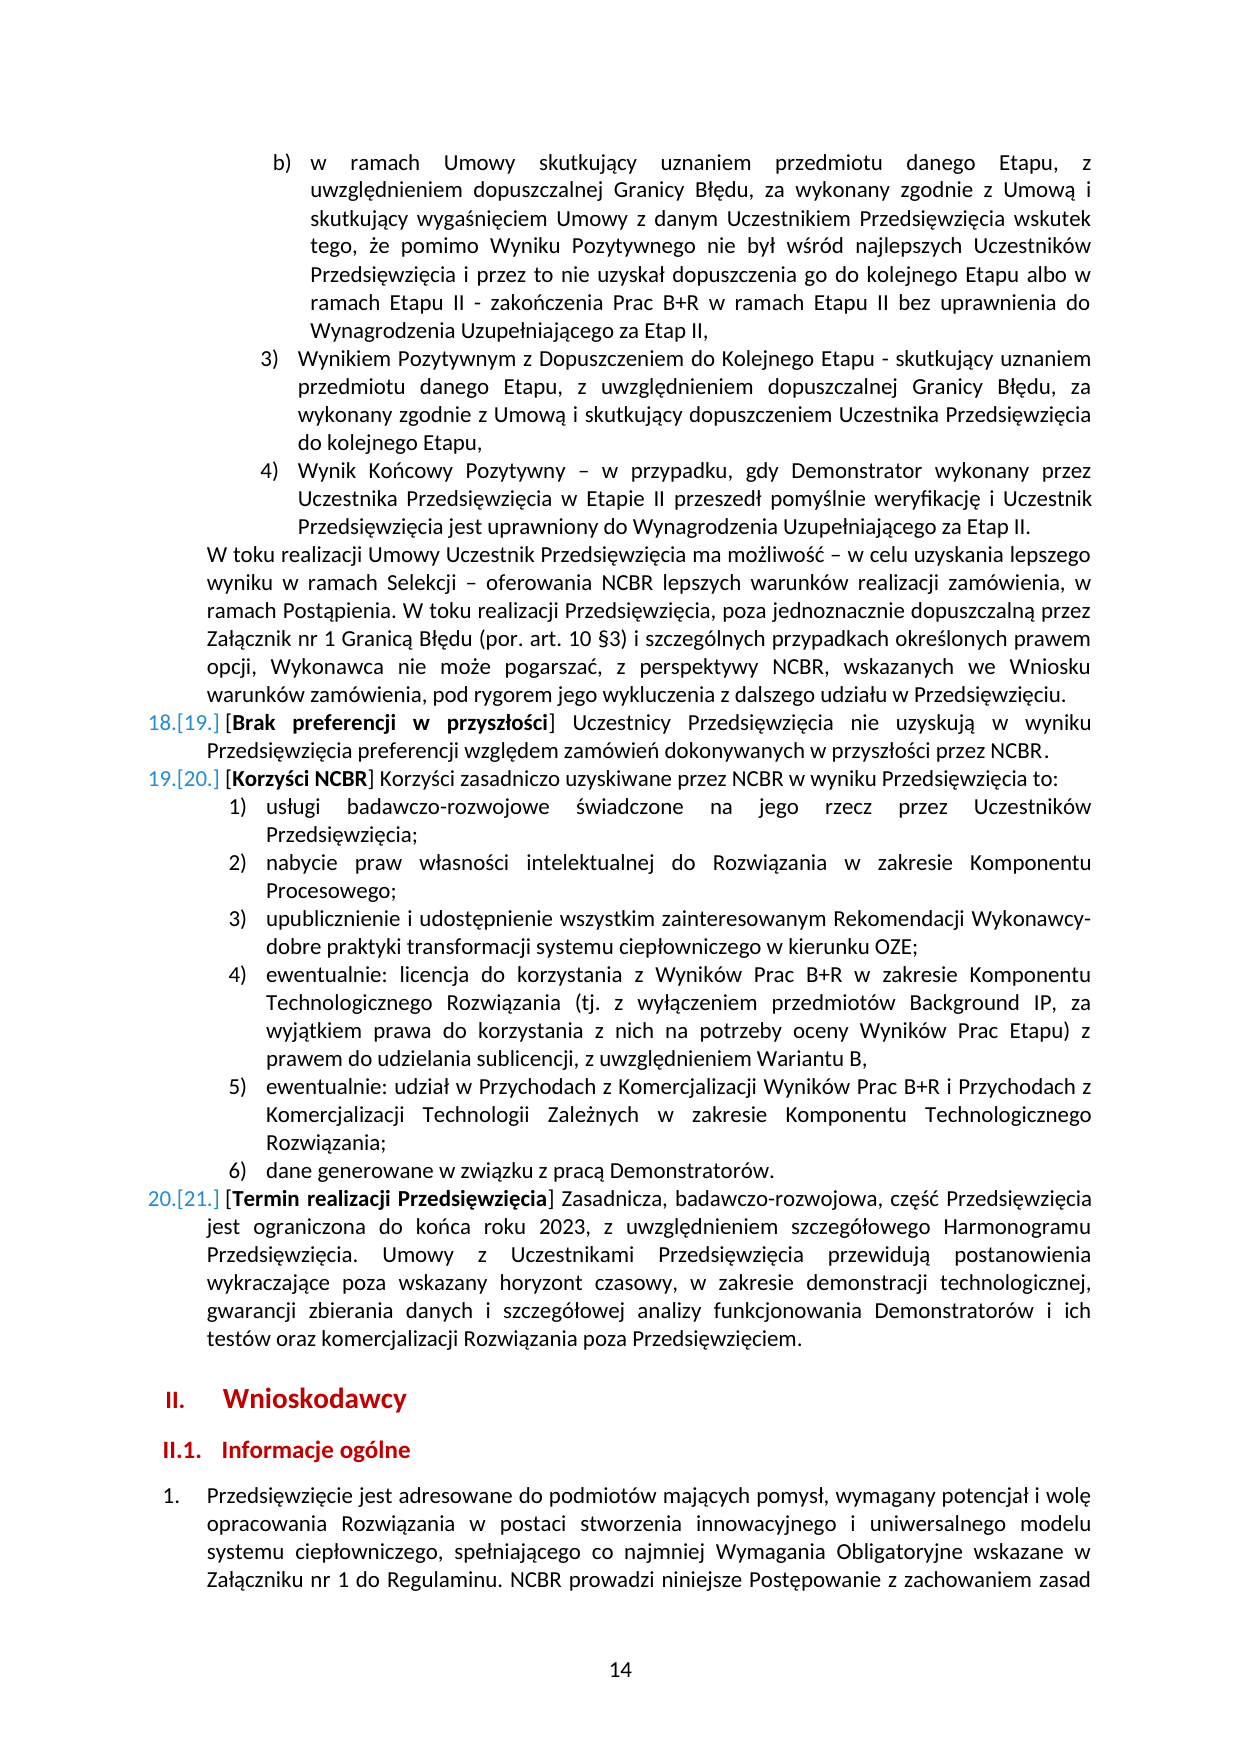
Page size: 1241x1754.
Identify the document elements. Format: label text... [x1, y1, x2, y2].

list Wynik Końcowy Pozytywny – w przypadku, gdy Demonstrator wykonany przez Uczestnika Przedsięwzięcia w Etapie II przeszedł pomyślnie weryfikację i Uczestnik Przedsięwzięcia jest uprawniony do Wynagrodzenia Uzupełniającego za Etap II. [260, 456, 1093, 540]
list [162, 1481, 1093, 1593]
list upublicznienie i udostępnienie wszystkim zainteresowanym Rekomendacji Wykonawcy- dobre praktyki transformacji systemu ciepłowniczego w kierunku OZE; [228, 904, 1093, 960]
list [Termin realizacji Przedsięwzięcia] Zasadnicza, badawczo-rozwojowa, część Przedsięwzięcia jest ograniczona do końca roku 2023, z uwzględnieniem szczegółowego Harmonogramu Przedsięwzięcia. Umowy z Uczestnikami Przedsięwzięcia przewidują postanowienia wykraczające poza wskazany horyzont czasowy, w zakresie demonstracji technologicznej, gwarancji zbierania danych i szczegółowej analizy funkcjonowania Demonstratorów i ich testów oraz komercjalizacji Rozwiązania poza Przedsięwzięciem. [148, 1184, 1093, 1352]
list [Korzyści NCBR] Korzyści zasadniczo uzyskiwane przez NCBR w wyniku Przedsięwzięcia to: [148, 764, 1093, 792]
list ewentualnie: udział w Przychodach z Komercjalizacji Wyników Prac B+R i Przychodach z Komercjalizacji Technologii Zależnych w zakresie Komponentu Technologicznego Rozwiązania; [228, 1072, 1093, 1156]
list dane generowane w związku z pracą Demonstratorów. [228, 1156, 1093, 1184]
list usługi badawczo-rozwojowe świadczone na jego rzecz przez Uczestników Przedsięwzięcia; [228, 792, 1093, 848]
list Wynikiem Pozytywnym z Dopuszczeniem do Kolejnego Etapu - skutkujący uznaniem przedmiotu danego Etapu, z uwzględnieniem dopuszczalnej Granicy Błędu, za wykonany zgodnie z Umową i skutkujący dopuszczeniem Uczestnika Przedsięwzięcia do kolejnego Etapu, [260, 344, 1093, 456]
text W toku realizacji Umowy Uczestnik Przedsięwzięcia ma możliwość – w celu uzyskania lepszego wyniku w ramach Selekcji – oferowania NCBR lepszych warunków realizacji zamówienia, w ramach Postąpienia. W toku realizacji Przedsięwzięcia, poza jednoznacznie dopuszczalną przez Załącznik nr 1 Granicą Błędu (por. art. 10 §3) i szczególnych przypadkach określonych prawem opcji, Wykonawca nie może pogarszać, z perspektywy NCBR, wskazanych we Wniosku warunków zamówienia, pod rygorem jego wykluczenia z dalszego udziału w Przedsięwzięciu. [207, 540, 1093, 708]
list nabycie praw własności intelektualnej do Rozwiązania w zakresie Komponentu Procesowego; [228, 848, 1093, 904]
list [Brak preferencji w przyszłości] Uczestnicy Przedsięwzięcia nie uzyskują w wyniku Przedsięwzięcia preferencji względem zamówień dokonywanych w przyszłości przez NCBR. [148, 708, 1093, 764]
subtitle Informacje ogólne [162, 1434, 1093, 1464]
list ewentualnie: licencja do korzystania z Wyników Prac B+R w zakresie Komponentu Technologicznego Rozwiązania (tj. z wyłączeniem przedmiotów Background IP, za wyjątkiem prawa do korzystania z nich na potrzeby oceny Wyników Prac Etapu) z prawem do udzielania sublicencji, z uwzględnieniem Wariantu B, [228, 960, 1093, 1072]
subtitle Wnioskodawcy [185, 1381, 1093, 1416]
list w ramach Umowy skutkujący uznaniem przedmiotu danego Etapu, z uwzględnieniem dopuszczalnej Granicy Błędu, za wykonany zgodnie z Umową i skutkujący wygaśnięciem Umowy z danym Uczestnikiem Przedsięwzięcia wskutek tego, że pomimo Wyniku Pozytywnego nie był wśród najlepszych Uczestników Przedsięwzięcia i przez to nie uzyskał dopuszczenia go do kolejnego Etapu albo w ramach Etapu II - zakończenia Prac B+R w ramach Etapu II bez uprawnienia do Wynagrodzenia Uzupełniającego za Etap II, [273, 148, 1093, 344]
